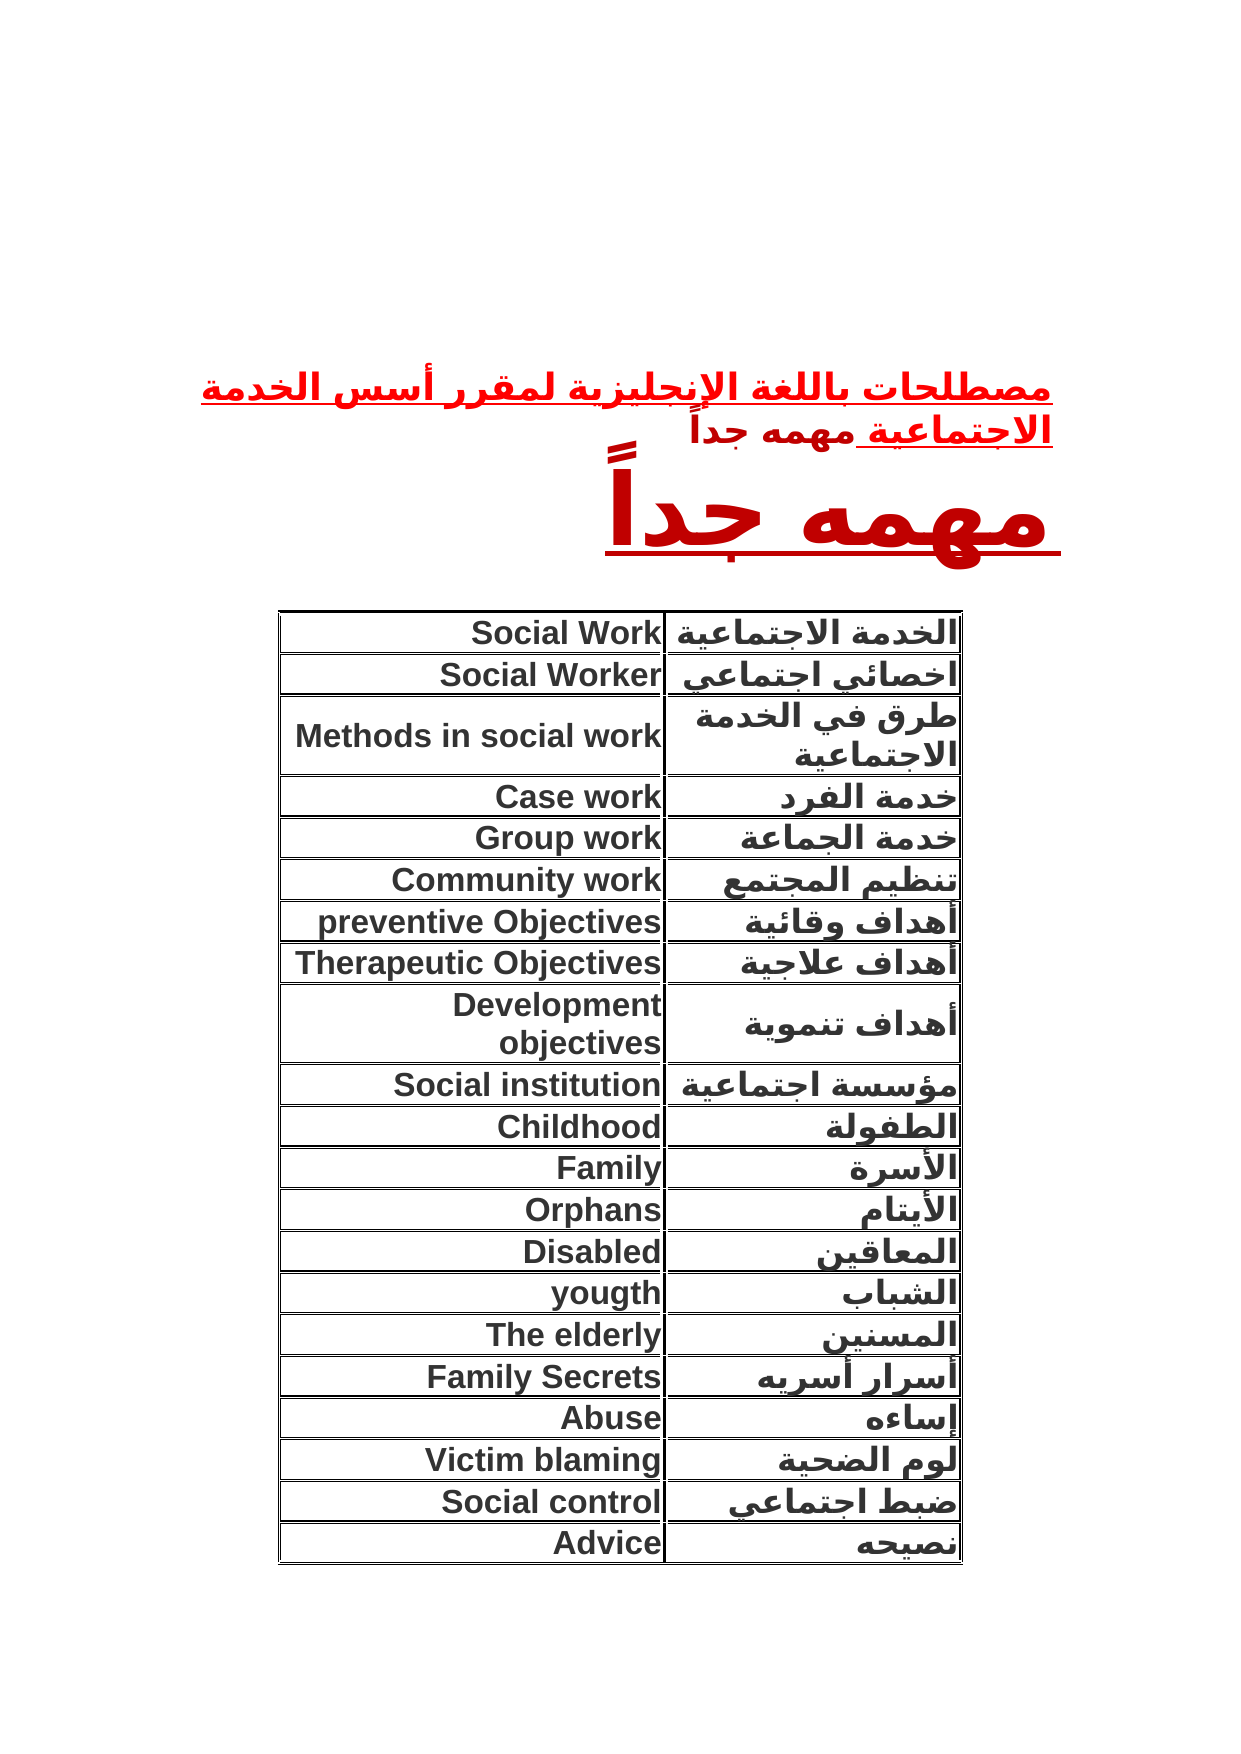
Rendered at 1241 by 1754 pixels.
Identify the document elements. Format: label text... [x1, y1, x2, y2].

table_cell الأيتام [664, 1187, 961, 1228]
table_cell المسنين [664, 1312, 961, 1353]
table_cell Development objectives [279, 982, 664, 1062]
table_cell ضبط اجتماعي [666, 1479, 960, 1520]
table_cell Family [281, 1145, 663, 1187]
table_cell أهداف علاجية [666, 940, 959, 982]
table_cell خدمة الجماعة [666, 815, 960, 857]
table_cell الطفولة [666, 1104, 960, 1145]
table_cell Childhood [281, 1104, 663, 1145]
table_cell اخصائي اجتماعي [664, 652, 961, 693]
text مصطلحات باللغة الإنجليزية لمقرر أسس الخدمة الاجتماعية مهمه جداً [187, 366, 1053, 452]
table_cell طرق في الخدمة الاجتماعية [666, 693, 960, 773]
table_cell Disabled [281, 1229, 663, 1270]
table_header الخدمة الاجتماعية [666, 613, 961, 652]
table_cell Case work [281, 774, 663, 815]
table_cell yougth [281, 1270, 663, 1312]
table_cell Therapeutic Objectives [281, 940, 663, 982]
table_cell Group work [281, 815, 663, 857]
table_cell Community work [279, 857, 664, 898]
table_cell Social institution [279, 1062, 664, 1103]
table_cell إساءه [666, 1395, 960, 1437]
text مهمه جداً [187, 452, 1053, 567]
table_cell أهداف وقائية [666, 899, 959, 940]
table_cell The elderly [279, 1312, 664, 1353]
table_cell أهداف تنموية [664, 982, 961, 1062]
table_cell مؤسسة اجتماعية [664, 1062, 961, 1103]
table_cell أسرار أسريه [666, 1354, 959, 1395]
table_cell Family Secrets [281, 1354, 663, 1395]
table_cell preventive Objectives [281, 899, 663, 940]
table_cell الشباب [666, 1270, 960, 1312]
table_cell Social Worker [279, 652, 664, 693]
table_cell المعاقين [666, 1229, 960, 1270]
table_cell الأسرة [666, 1145, 960, 1187]
table_cell لوم الضحية [664, 1437, 961, 1478]
table_cell تنظيم المجتمع [664, 857, 961, 898]
table_cell خدمة الفرد [666, 774, 960, 815]
table_cell Orphans [279, 1187, 664, 1228]
table_cell نصيحه [666, 1520, 961, 1562]
table_cell Victim blaming [279, 1437, 664, 1478]
table_cell Methods in social work [281, 693, 663, 773]
table_cell Social control [281, 1479, 663, 1520]
table_cell Abuse [281, 1395, 663, 1437]
table_header Social Work [279, 612, 663, 652]
table_cell Advice [279, 1520, 663, 1562]
